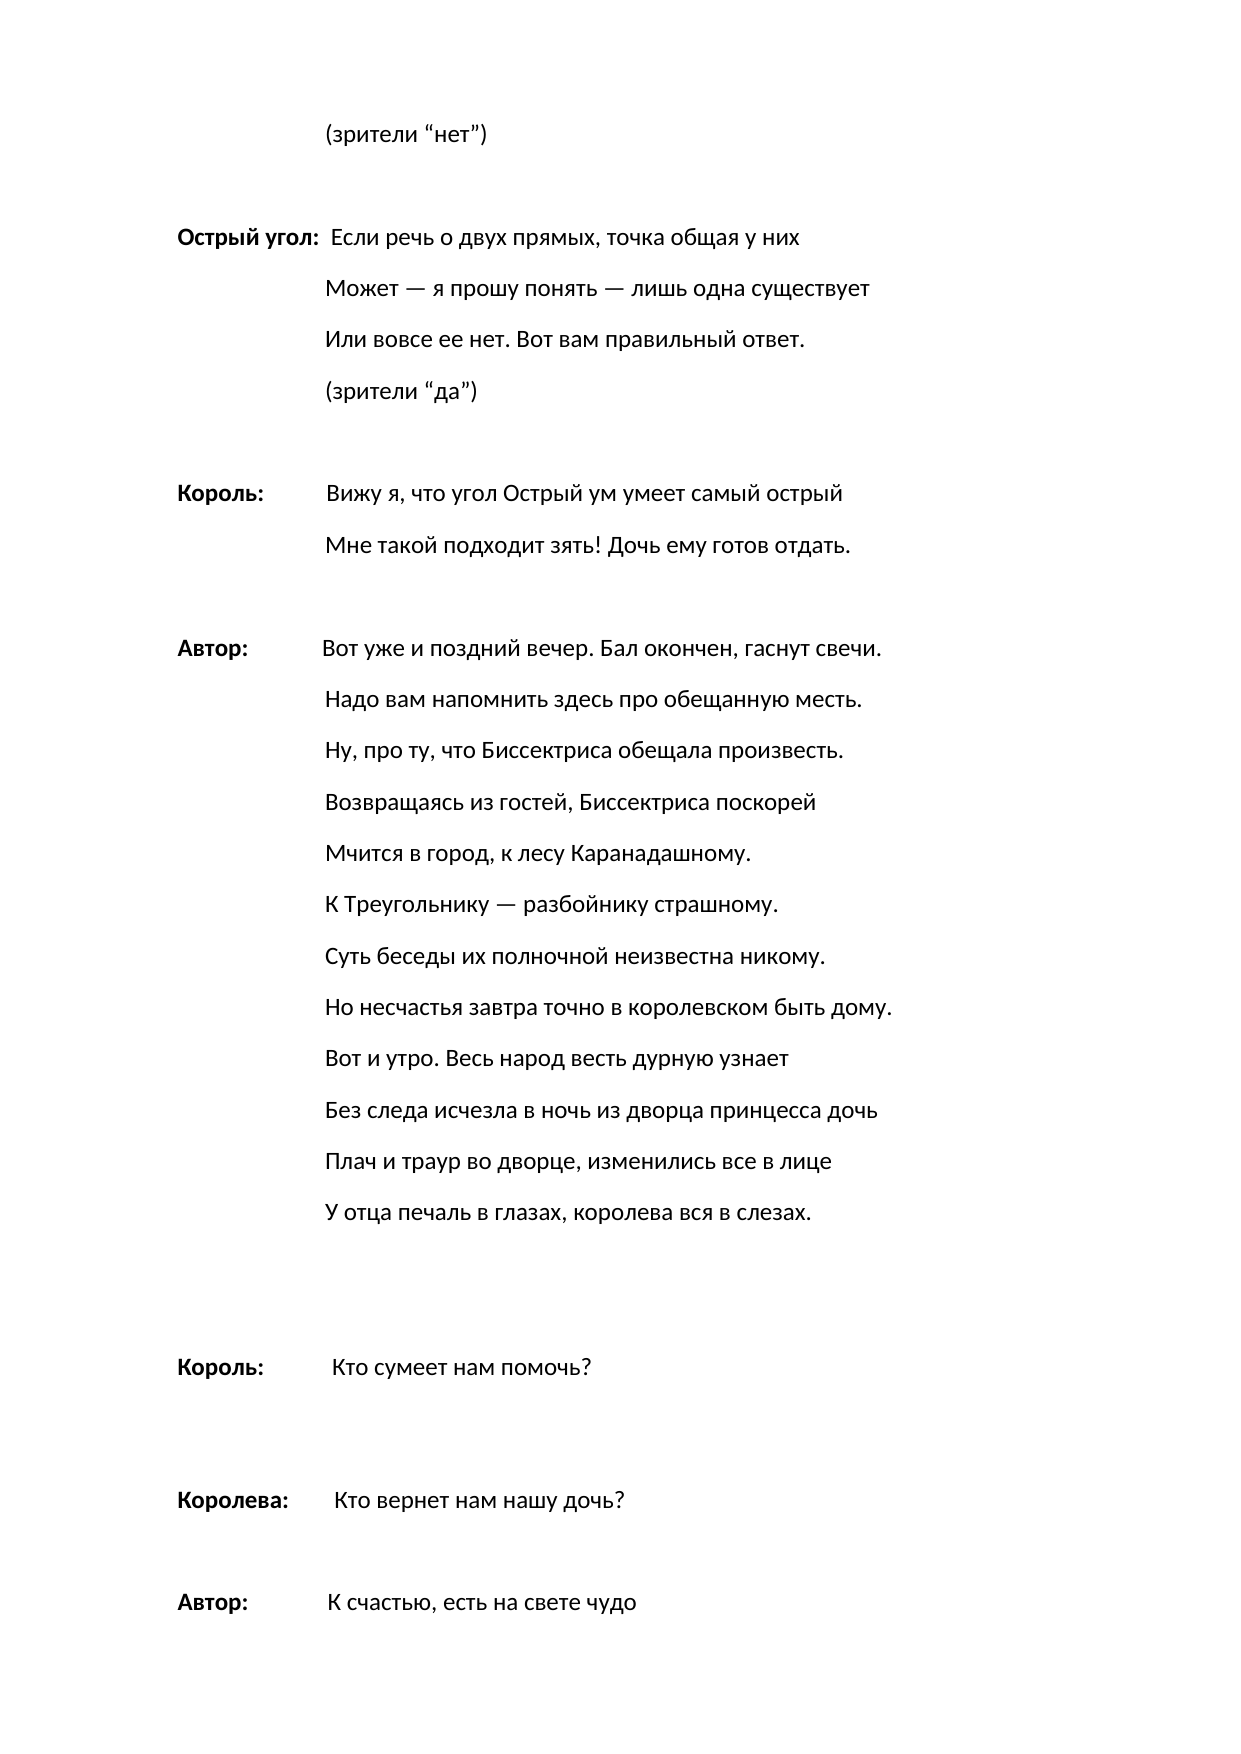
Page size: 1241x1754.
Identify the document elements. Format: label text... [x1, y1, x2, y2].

text Но несчастья завтра точно в королевском быть дому. [325, 991, 1152, 1022]
text У отца печаль в глазах, королева вся в слезах. [325, 1197, 1152, 1227]
text Суть беседы их полночной неизвестна никому. [325, 940, 1152, 970]
text Без следа исчезла в ночь из дворца принцесса дочь [325, 1094, 1152, 1124]
text Королева: Кто вернет нам нашу дочь? [177, 1453, 1152, 1514]
text Острый угол: Если речь о двух прямых, точка общая у них [177, 221, 1152, 251]
text (зрители “нет”) [325, 118, 1152, 149]
text (зрители “да”) [325, 375, 1152, 405]
text Надо вам напомнить здесь про обещанную месть. [325, 683, 1152, 713]
text Король: Вижу я, что угол Острый ум умеет самый острый [177, 478, 1152, 508]
text Плач и траур во дворце, изменились все в лице [325, 1145, 1152, 1176]
text Может — я прошу понять — лишь одна существует [325, 272, 1152, 303]
text Мчится в город, к лесу Каранадашному. [325, 837, 1152, 868]
text Мне такой подходит зять! Дочь ему готов отдать. [325, 529, 1152, 559]
text Автор: Вот уже и поздний вечер. Бал окончен, гаснут свечи. [177, 632, 1152, 662]
text Автор: К счастью, есть на свете чудо [177, 1587, 1152, 1617]
text К Треугольнику — разбойнику страшному. [325, 888, 1152, 919]
text Король: Кто сумеет нам помочь? [177, 1351, 1152, 1381]
text Вот и утро. Весь народ весть дурную узнает [325, 1042, 1152, 1073]
text Или вовсе ее нет. Вот вам правильный ответ. [325, 323, 1152, 354]
text Ну, про ту, что Биссектриса обещала произвесть. [325, 734, 1152, 765]
text Возвращаясь из гостей, Биссектриса поскорей [325, 786, 1152, 816]
